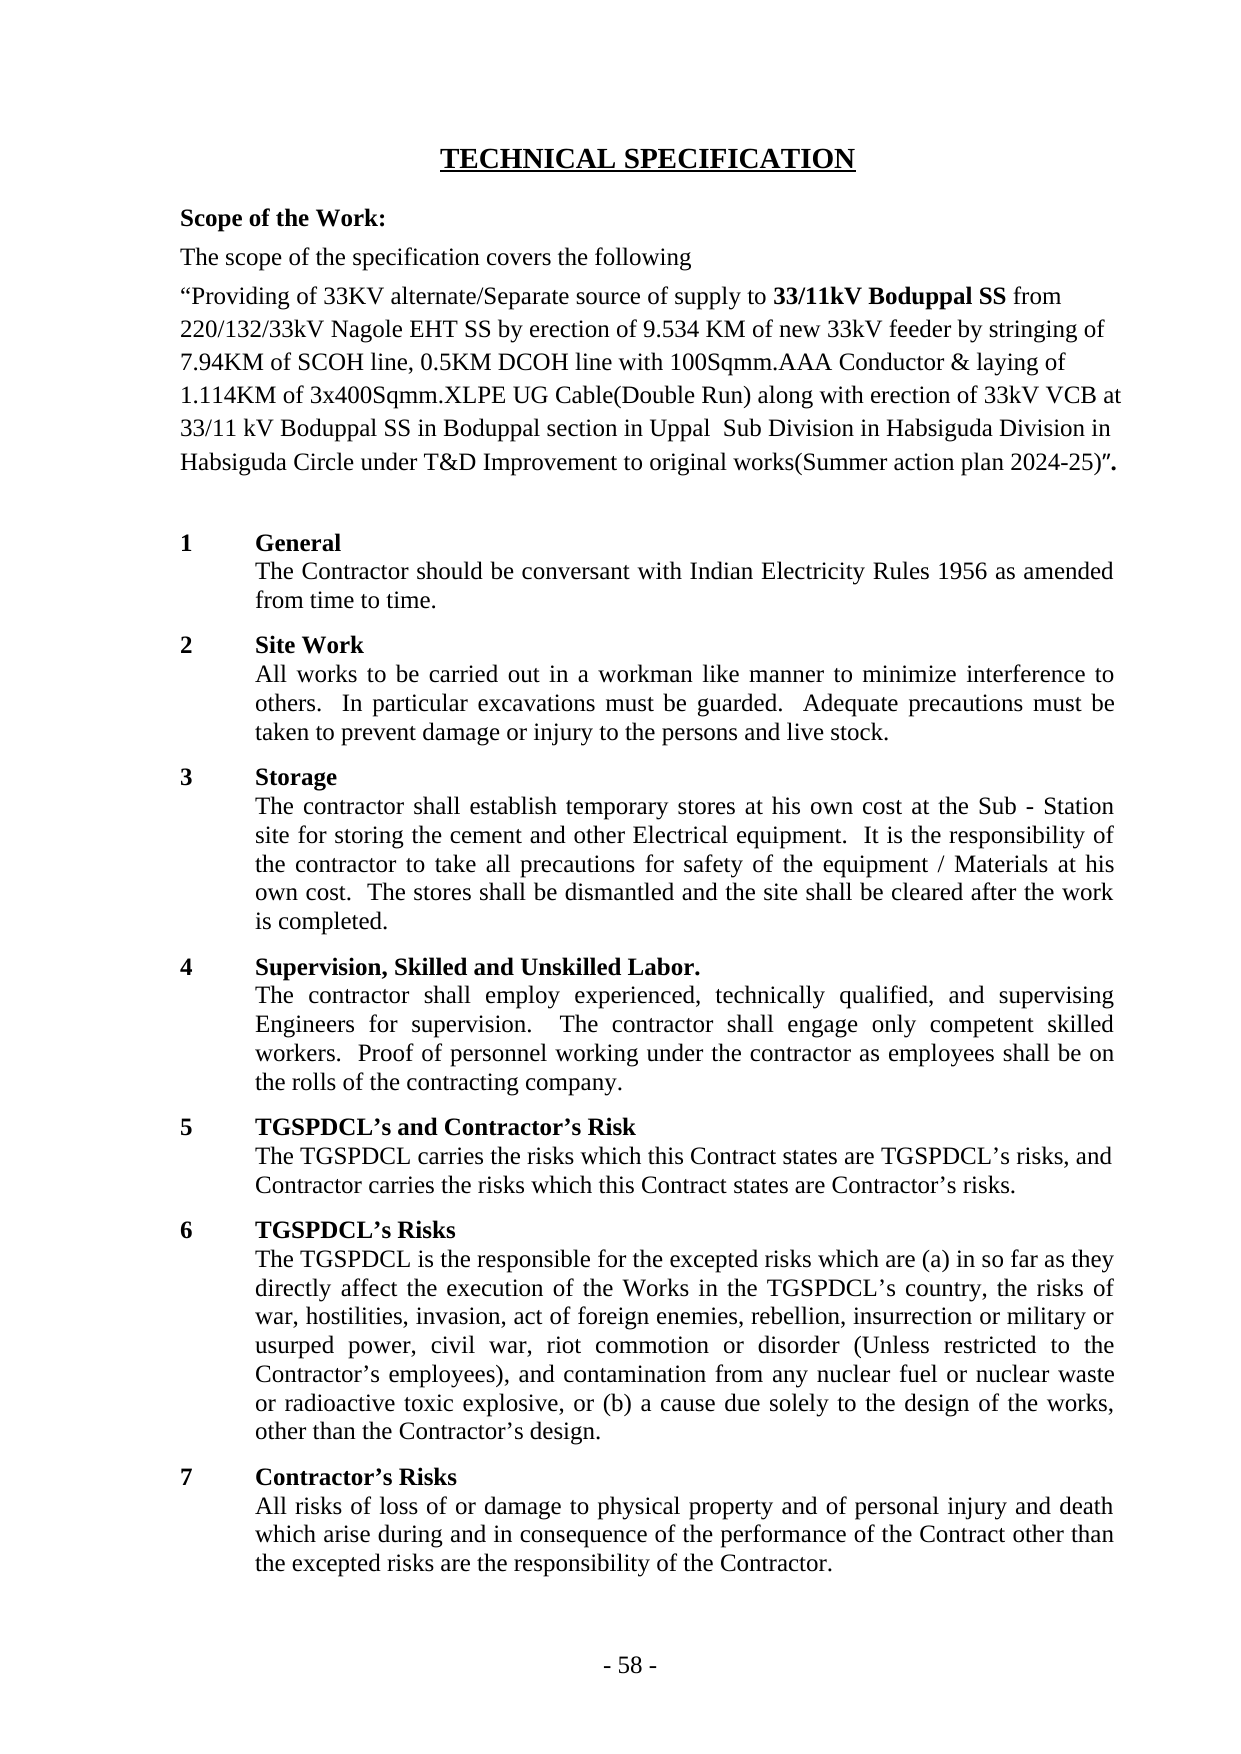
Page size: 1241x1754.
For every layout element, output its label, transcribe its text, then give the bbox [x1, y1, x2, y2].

text 220/132/33kV Nagole EHT SS by erection of 9.534 KM of new 33kV feeder by stringing of [180, 314, 1131, 343]
text 5 TGSPDCL’s and Contractor’s Risk [180, 1112, 1115, 1141]
text The scope of the specification covers the following [180, 242, 1115, 271]
text The Contractor should be conversant with Indian Electricity Rules 1956 as amended from time to time. [180, 556, 1115, 614]
text The TGSPDCL is the responsible for the excepted risks which are (a) in so far as they directly affect the execution of the Works in the TGSPDCL’s country, the risks of war, hostilities, invasion, act of foreign enemies, rebellion, insurrection or military or usurped power, civil war, riot commotion or disorder (Unless restricted to the Contractor’s employees), and contamination from any nuclear fuel or nuclear waste or radioactive toxic explosive, or (b) a cause due solely to the design of the works, other than the Contractor’s design. [255, 1244, 1115, 1445]
text 6 TGSPDCL’s Risks [180, 1215, 1115, 1244]
text 33/11 kV Boduppal SS in Boduppal section in Uppal Sub Division in Habsiguda Division in [180, 413, 1131, 442]
text 1 General [180, 528, 1115, 556]
text 7.94KM of SCOH line, 0.5KM DCOH line with 100Sqmm.AAA Conductor & laying of [180, 347, 1131, 376]
text TECHNICAL SPECIFICATION [180, 141, 1115, 175]
text Scope of the Work: [180, 203, 1115, 232]
text All works to be carried out in a workman like manner to minimize interference to others. In particular excavations must be guarded. Adequate precautions must be taken to prevent damage or injury to the persons and live stock. [180, 659, 1115, 746]
text 2 Site Work [180, 631, 1115, 659]
text Habsiguda Circle under T&D Improvement to original works(Summer action plan 2024-25)”. [180, 446, 1131, 477]
text The contractor shall establish temporary stores at his own cost at the Sub - Station site for storing the cement and other Electrical equipment. It is the responsibility of the contractor to take all precautions for safety of the equipment / Materials at his own cost. The stores shall be dismantled and the site shall be cleared after the work is completed. [180, 791, 1115, 935]
text The contractor shall employ experienced, technically qualified, and supervising Engineers for supervision. The contractor shall engage only competent skilled workers. Proof of personnel working under the contractor as employees shall be on the rolls of the contracting company. [180, 980, 1115, 1095]
text “Providing of 33KV alternate/Separate source of supply to 33/11kV Boduppal SS from [180, 281, 1131, 310]
text 3 Storage [180, 762, 1115, 791]
text 4 Supervision, Skilled and Unskilled Labor. [180, 952, 1115, 980]
text All risks of loss of or damage to physical property and of personal injury and death which arise during and in consequence of the performance of the Contract other than the excepted risks are the responsibility of the Contractor. [255, 1491, 1115, 1577]
text The TGSPDCL carries the risks which this Contract states are TGSPDCL’s risks, and Contractor carries the risks which this Contract states are Contractor’s risks. [255, 1141, 1115, 1198]
text 1.114KM of 3x400Sqmm.XLPE UG Cable(Double Run) along with erection of 33kV VCB at [180, 380, 1131, 409]
text 7 Contractor’s Risks [180, 1462, 1115, 1491]
